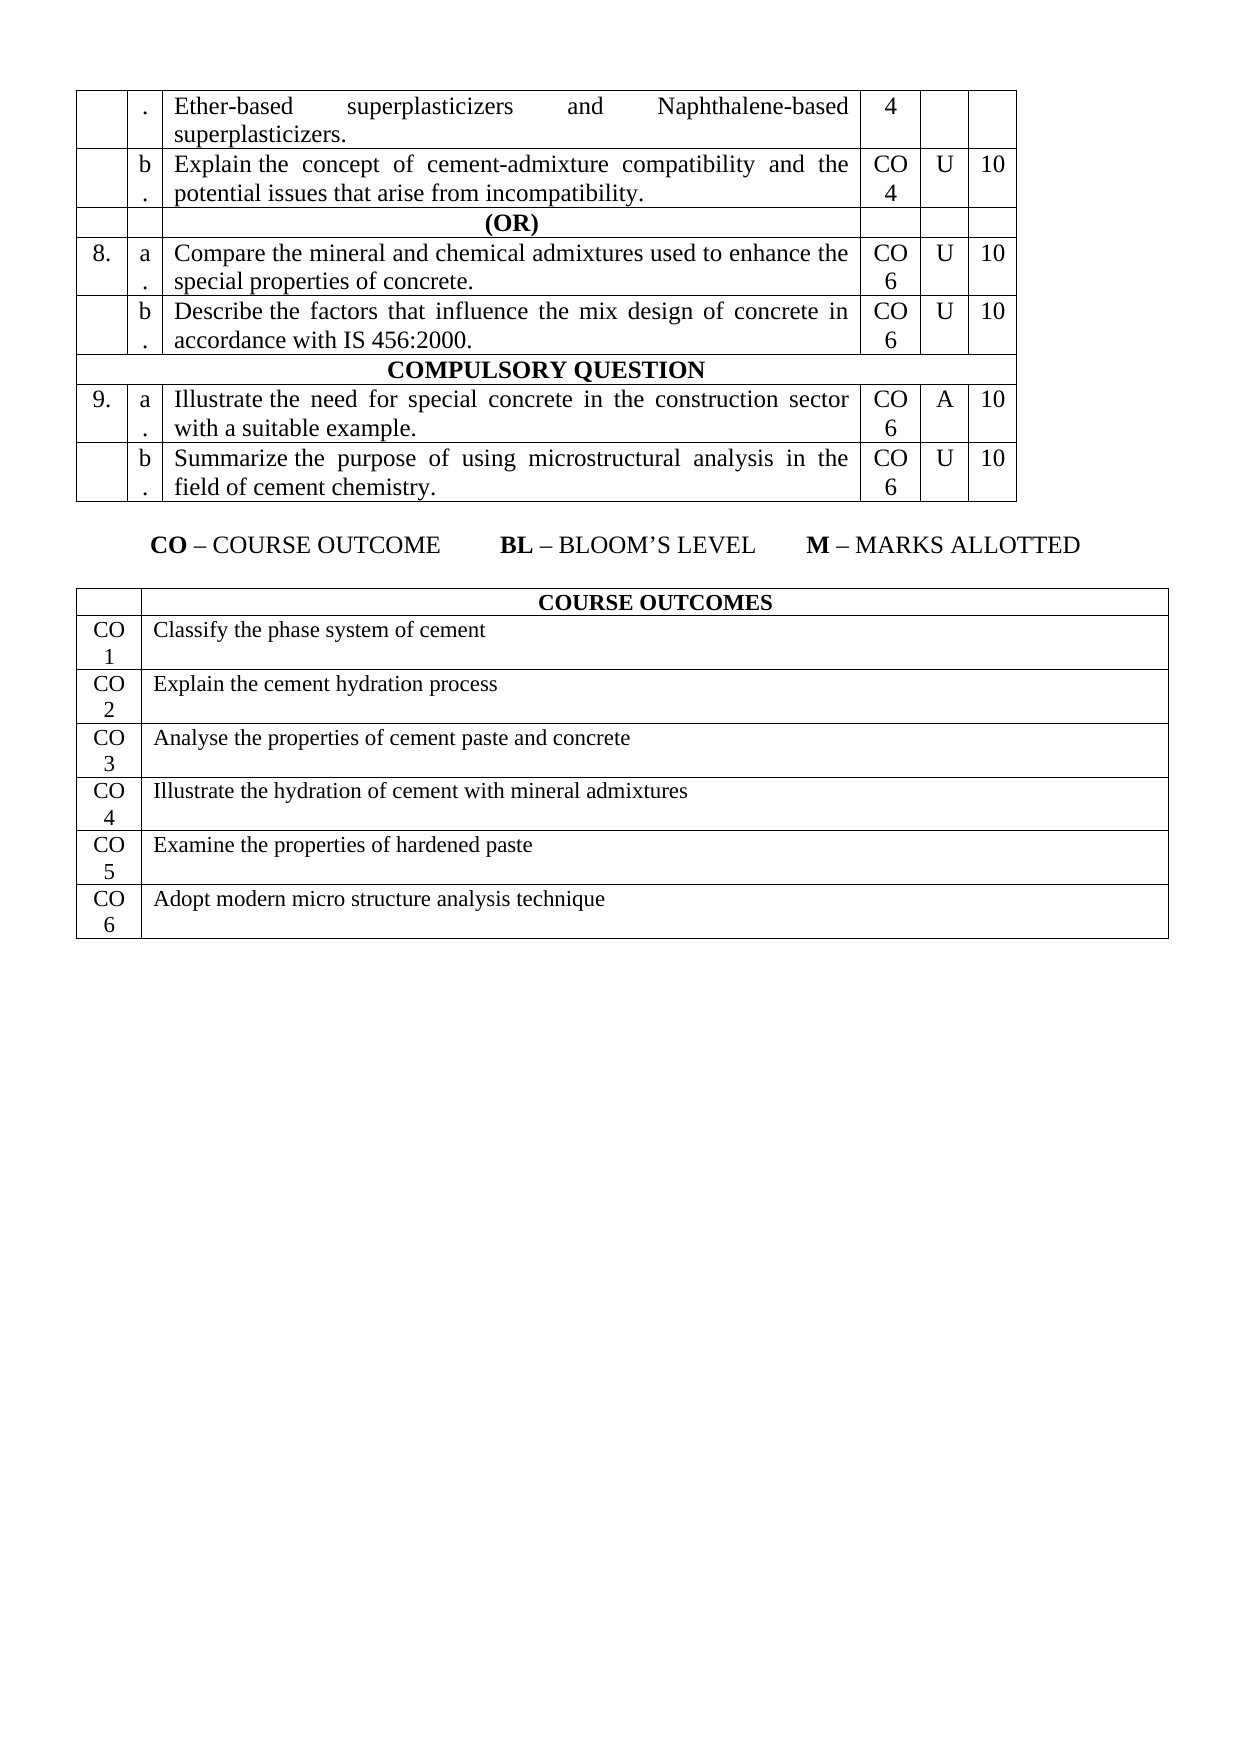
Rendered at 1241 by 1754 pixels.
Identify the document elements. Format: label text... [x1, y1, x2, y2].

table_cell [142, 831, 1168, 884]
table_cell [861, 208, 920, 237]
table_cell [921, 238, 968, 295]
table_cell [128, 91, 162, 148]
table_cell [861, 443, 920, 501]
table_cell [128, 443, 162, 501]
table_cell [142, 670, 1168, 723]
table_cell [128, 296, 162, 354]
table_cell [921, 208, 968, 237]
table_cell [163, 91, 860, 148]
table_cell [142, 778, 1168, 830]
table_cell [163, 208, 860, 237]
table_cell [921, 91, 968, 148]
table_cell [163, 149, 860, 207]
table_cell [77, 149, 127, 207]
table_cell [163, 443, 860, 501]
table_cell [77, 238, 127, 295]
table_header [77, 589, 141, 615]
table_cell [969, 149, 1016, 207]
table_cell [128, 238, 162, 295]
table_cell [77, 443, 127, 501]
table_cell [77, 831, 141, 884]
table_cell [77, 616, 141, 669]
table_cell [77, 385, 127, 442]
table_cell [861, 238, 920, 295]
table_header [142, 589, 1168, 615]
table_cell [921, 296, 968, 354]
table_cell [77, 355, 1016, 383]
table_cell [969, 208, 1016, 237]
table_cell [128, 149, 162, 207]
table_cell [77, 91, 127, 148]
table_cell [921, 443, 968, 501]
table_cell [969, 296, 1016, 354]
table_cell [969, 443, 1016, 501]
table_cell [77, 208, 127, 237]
text CO – COURSE OUTCOME BL – BLOOM’S LEVEL M – MARKS ALLOTTED [150, 530, 1090, 559]
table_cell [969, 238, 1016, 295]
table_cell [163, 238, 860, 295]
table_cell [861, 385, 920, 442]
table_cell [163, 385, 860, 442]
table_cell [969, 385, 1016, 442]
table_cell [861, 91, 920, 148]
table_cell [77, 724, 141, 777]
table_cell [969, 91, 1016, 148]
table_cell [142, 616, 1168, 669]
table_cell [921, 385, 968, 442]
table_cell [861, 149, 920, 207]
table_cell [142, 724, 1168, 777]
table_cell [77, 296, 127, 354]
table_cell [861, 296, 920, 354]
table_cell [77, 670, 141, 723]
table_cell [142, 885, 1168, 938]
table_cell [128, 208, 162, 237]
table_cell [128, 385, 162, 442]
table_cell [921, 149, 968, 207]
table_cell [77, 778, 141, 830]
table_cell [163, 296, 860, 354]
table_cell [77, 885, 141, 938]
